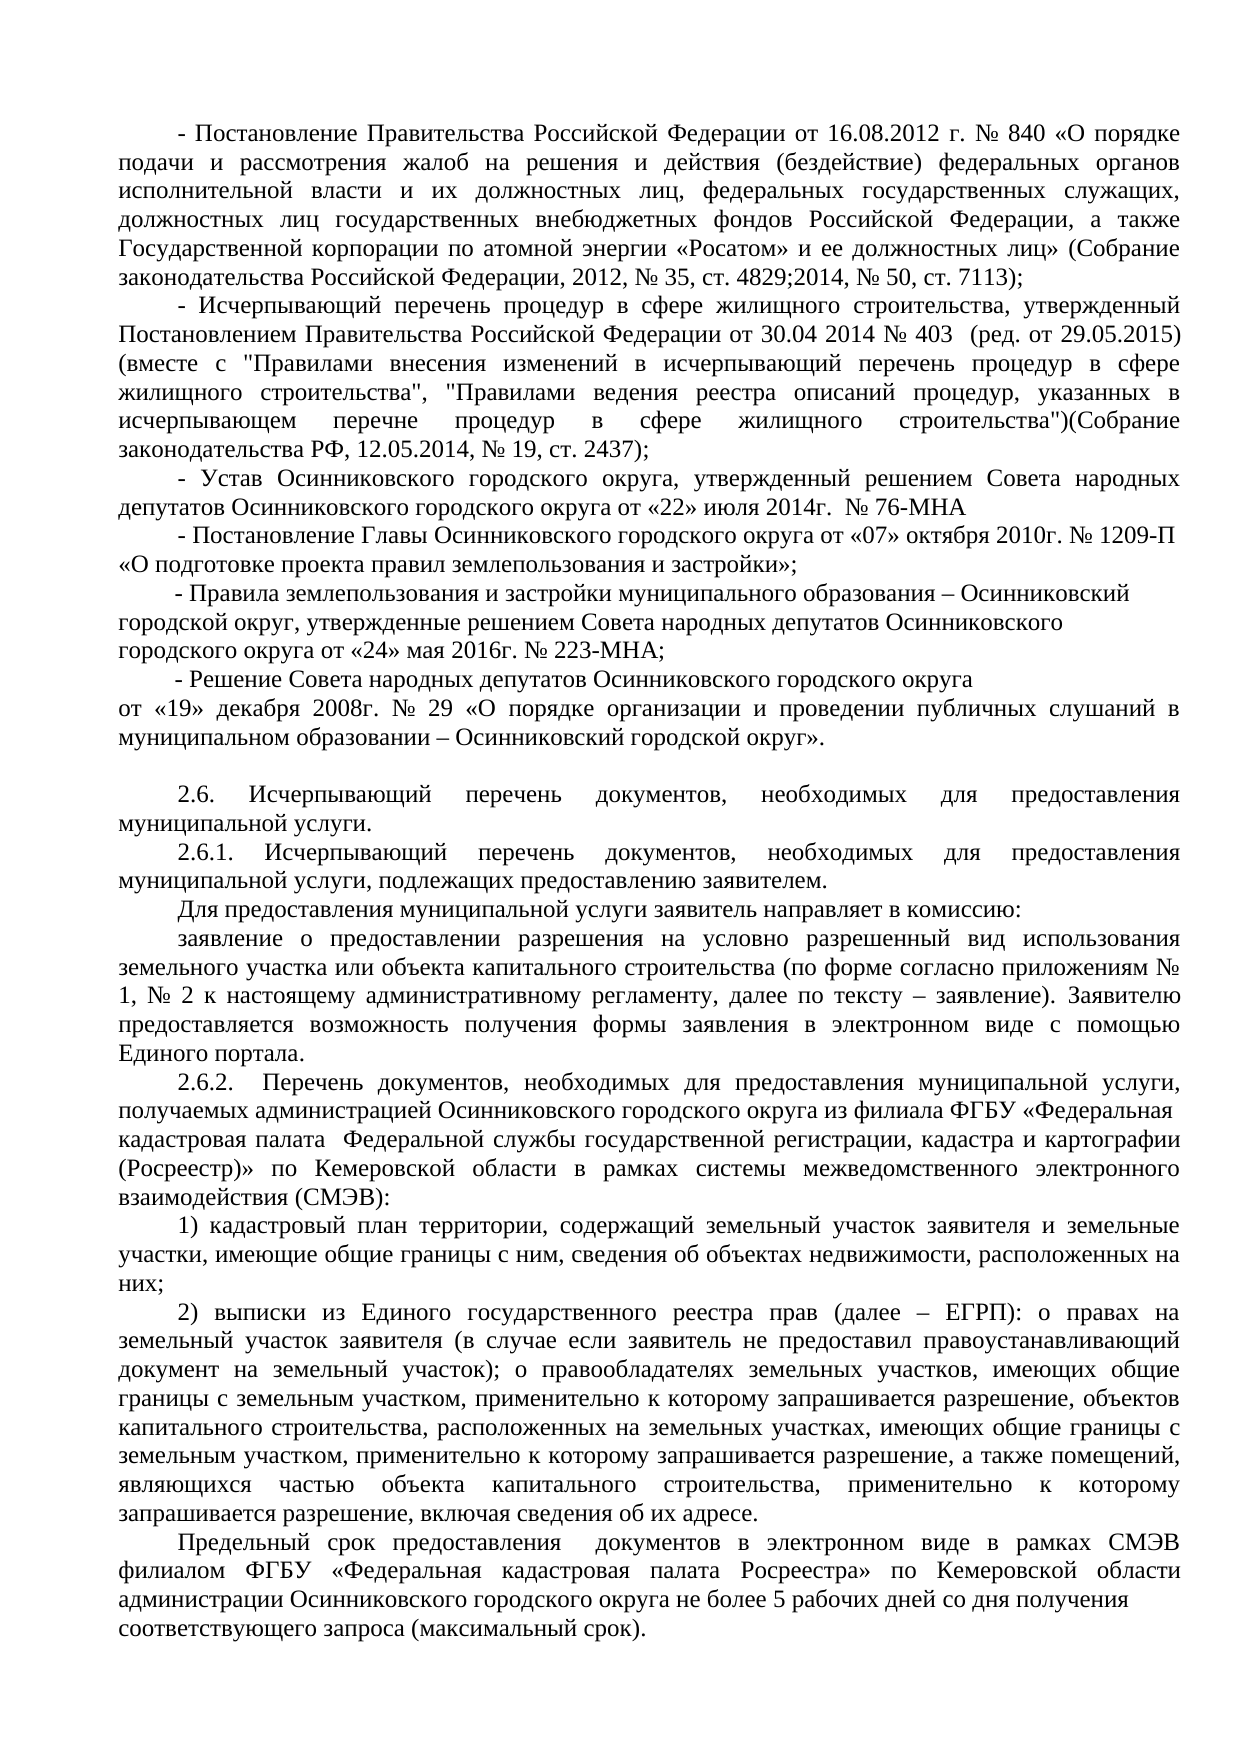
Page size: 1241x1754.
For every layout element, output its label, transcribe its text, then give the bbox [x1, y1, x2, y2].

text - Исчерпывающий перечень процедур в сфере жилищного строительства, утвержденный Постановлением Правительства Российской Федерации от 30.04 2014 № 403 (ред. от 29.05.2015) (вместе с "Правилами внесения изменений в исчерпывающий перечень процедур в сфере жилищного строительства", "Правилами ведения реестра описаний процедур, указанных в исчерпывающем перечне процедур в сфере жилищного строительства")(Собрание законодательства РФ, 12.05.2014, № 19, ст. 2437); [118, 291, 1181, 463]
text от «19» декабря 2008г. № 29 «О порядке организации и проведении публичных слушаний в муниципальном образовании – Осинниковский городской округ». [118, 693, 1181, 751]
text соответствующего запроса (максимальный срок). [118, 1613, 1181, 1642]
text - Правила землепользования и застройки муниципального образования – Осинниковский городской округ, утвержденные решением Совета народных депутатов Осинниковского городского округа от «24» мая 2016г. № 223-МНА; [118, 578, 1181, 664]
text - Постановление Главы Осинниковского городского округа от «07» октября 2010г. № 1209-П [118, 521, 1181, 549]
text 2.6.1. Исчерпывающий перечень документов, необходимых для предоставления муниципальной услуги, подлежащих предоставлению заявителем. [118, 837, 1181, 894]
text - Устав Осинниковского городского округа, утвержденный решением Совета народных депутатов Осинниковского городского округа от «22» июля 2014г. № 76-МНА [118, 463, 1181, 521]
text заявление о предоставлении разрешения на условно разрешенный вид использования земельного участка или объекта капитального строительства (по форме согласно приложениям № 1, № 2 к настоящему административному регламенту, далее по тексту – заявление). Заявителю предоставляется возможность получения формы заявления в электронном виде с помощью Единого портала. [118, 923, 1181, 1067]
text - Постановление Правительства Российской Федерации от 16.08.2012 г. № 840 «О порядке подачи и рассмотрения жалоб на решения и действия (бездействие) федеральных органов исполнительной власти и их должностных лиц, федеральных государственных служащих, должностных лиц государственных внебюджетных фондов Российской Федерации, а также Государственной корпорации по атомной энергии «Росатом» и ее должностных лиц» (Собрание законодательства Российской Федерации, 2012, № 35, ст. 4829;2014, № 50, ст. 7113); [118, 118, 1181, 291]
text - Решение Совета народных депутатов Осинниковского городского округа [118, 664, 1181, 693]
text Предельный срок предоставления документов в электронном виде в рамках СМЭВ филиалом ФГБУ «Федеральная кадастровая палата Росреестра» по Кемеровской области администрации Осинниковского городского округа не более 5 рабочих дней со дня получения [118, 1527, 1181, 1613]
text 1) кадастровый план территории, содержащий земельный участок заявителя и земельные участки, имеющие общие границы с ним, сведения об объектах недвижимости, расположенных на них; [118, 1211, 1181, 1297]
text «О подготовке проекта правил землепользования и застройки»; [118, 549, 1181, 578]
text 2) выписки из Единого государственного реестра прав (далее – ЕГРП): о правах на земельный участок заявителя (в случае если заявитель не предоставил правоустанавливающий документ на земельный участок); о правообладателях земельных участков, имеющих общие границы с земельным участком, применительно к которому запрашивается разрешение, объектов капитального строительства, расположенных на земельных участках, имеющих общие границы с земельным участком, применительно к которому запрашивается разрешение, а также помещений, являющихся частью объекта капитального строительства, применительно к которому запрашивается разрешение, включая сведения об их адресе. [118, 1297, 1181, 1527]
text кадастровая палата Федеральной службы государственной регистрации, кадастра и картографии (Росреестр)» по Кемеровской области в рамках системы межведомственного электронного взаимодействия (СМЭВ): [118, 1124, 1181, 1211]
text 2.6. Исчерпывающий перечень документов, необходимых для предоставления муниципальной услуги. [118, 779, 1181, 837]
text Для предоставления муниципальной услуги заявитель направляет в комиссию: [118, 894, 1181, 923]
text 2.6.2. Перечень документов, необходимых для предоставления муниципальной услуги, получаемых администрацией Осинниковского городского округа из филиала ФГБУ «Федеральная [118, 1067, 1181, 1124]
